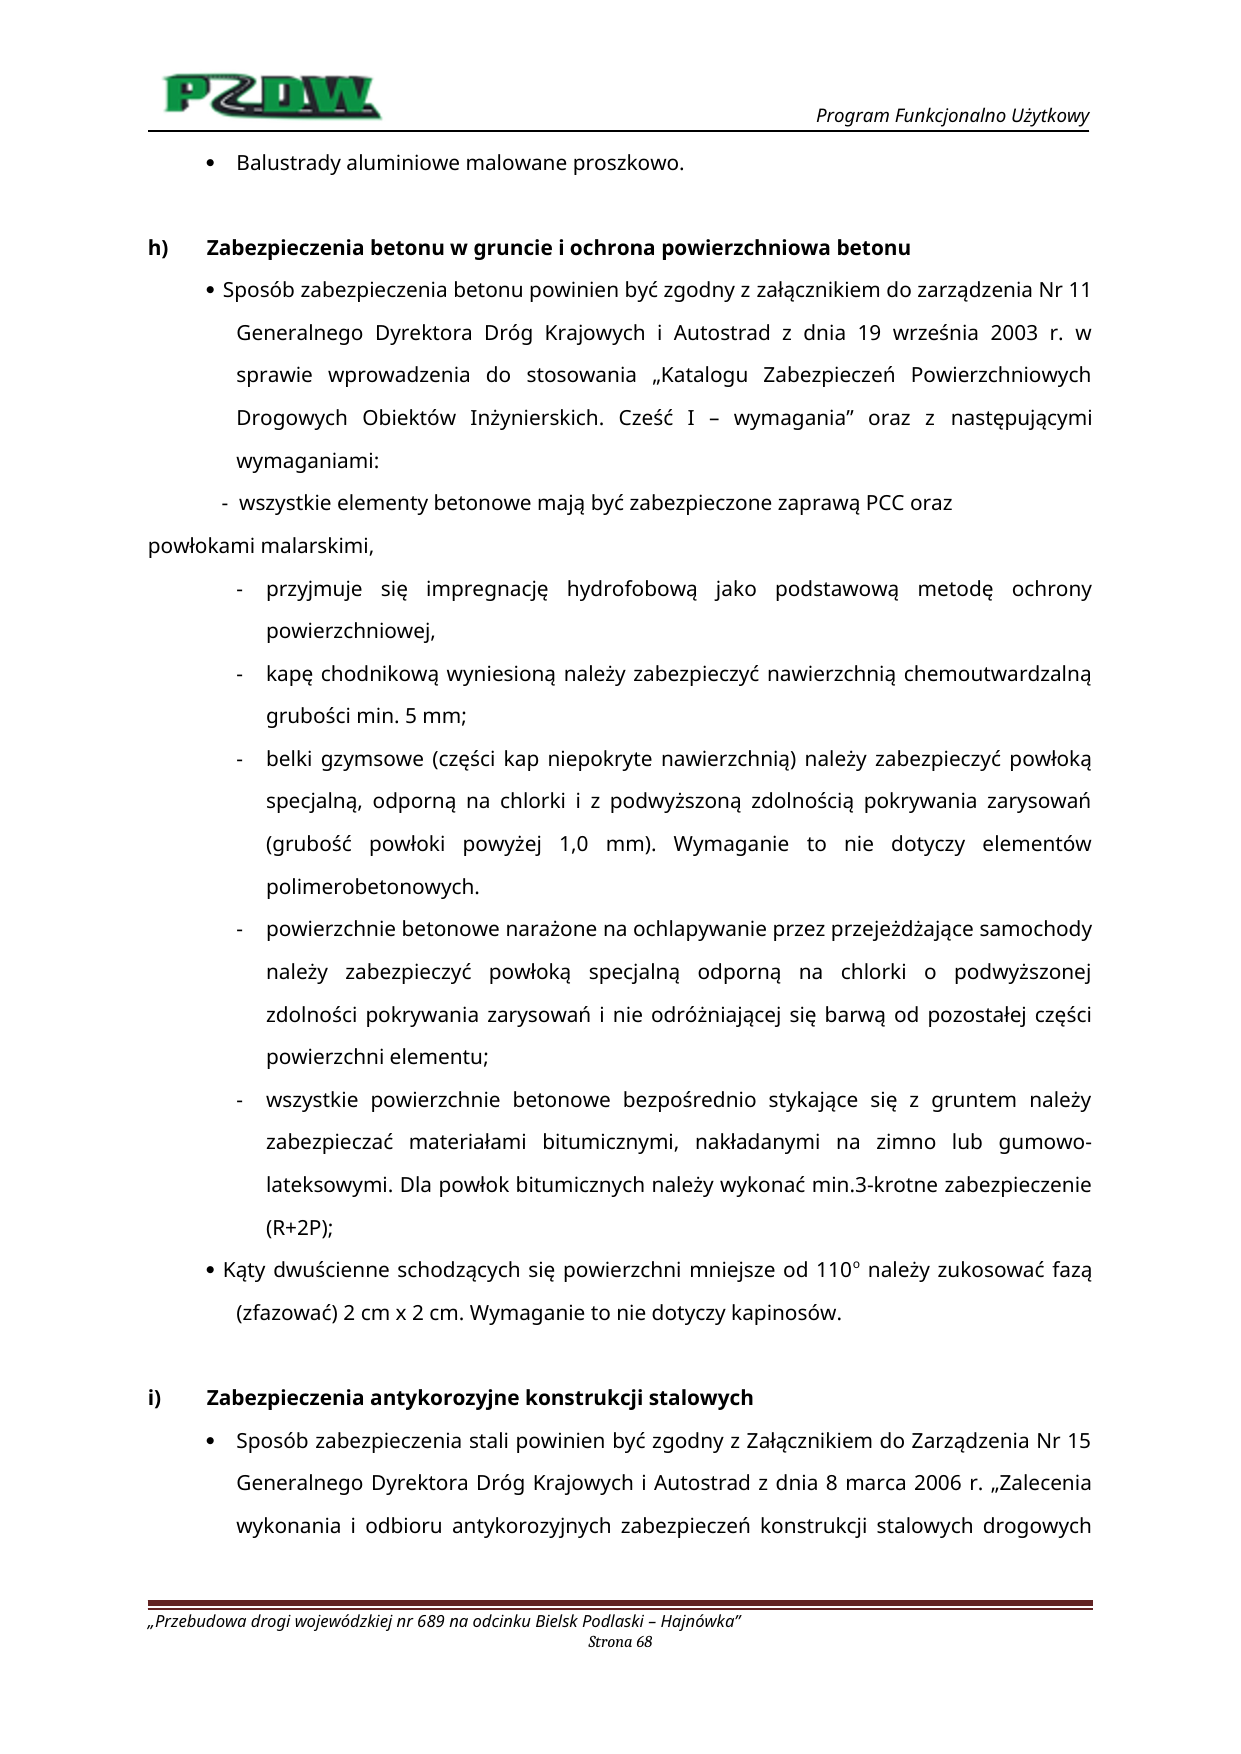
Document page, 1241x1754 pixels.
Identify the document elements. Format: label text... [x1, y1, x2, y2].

list Balustrady aluminiowe malowane proszkowo. [207, 148, 1093, 176]
picture [159, 61, 389, 130]
list powierzchnie betonowe narażone na ochlapywanie przez przejeżdżające samochody należy zabezpieczyć powłoką specjalną odporną na chlorki o podwyższonej zdolności pokrywania zarysowań i nie odróżniającej się barwą od pozostałej części powierzchni elementu; [236, 914, 1093, 1071]
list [207, 1426, 1093, 1539]
text - wszystkie elementy betonowe mają być zabezpieczone zaprawą PCC oraz powłokami malarskimi, [148, 488, 1093, 559]
list Zabezpieczenia betonu w gruncie i ochrona powierzchniowa betonu [148, 233, 1093, 261]
list Zabezpieczenia antykorozyjne konstrukcji stalowych [148, 1383, 1093, 1412]
list wszystkie powierzchnie betonowe bezpośrednio stykające się z gruntem należy zabezpieczać materiałami bitumicznymi, nakładanymi na zimno lub gumowo-lateksowymi. Dla powłok bitumicznych należy wykonać min.3-krotne zabezpieczenie (R+2P); [236, 1085, 1093, 1241]
list przyjmuje się impregnację hydrofobową jako podstawową metodę ochrony powierzchniowej, [236, 574, 1093, 645]
list Kąty dwuścienne schodzących się powierzchni mniejsze od 110o należy zukosować fazą (zfazować) 2 cm x 2 cm. Wymaganie to nie dotyczy kapinosów. [207, 1255, 1093, 1326]
list belki gzymsowe (części kap niepokryte nawierzchnią) należy zabezpieczyć powłoką specjalną, odporną na chlorki i z podwyższoną zdolnością pokrywania zarysowań (grubość powłoki powyżej 1,0 mm). Wymaganie to nie dotyczy elementów polimerobetonowych. [236, 744, 1093, 900]
list Sposób zabezpieczenia betonu powinien być zgodny z załącznikiem do zarządzenia Nr 11 Generalnego Dyrektora Dróg Krajowych i Autostrad z dnia 19 września 2003 r. w sprawie wprowadzenia do stosowania „Katalogu Zabezpieczeń Powierzchniowych Drogowych Obiektów Inżynierskich. Cześć I – wymagania” oraz z następującymi wymaganiami: [207, 275, 1093, 474]
list kapę chodnikową wyniesioną należy zabezpieczyć nawierzchnią chemoutwardzalną grubości min. 5 mm; [236, 659, 1093, 730]
